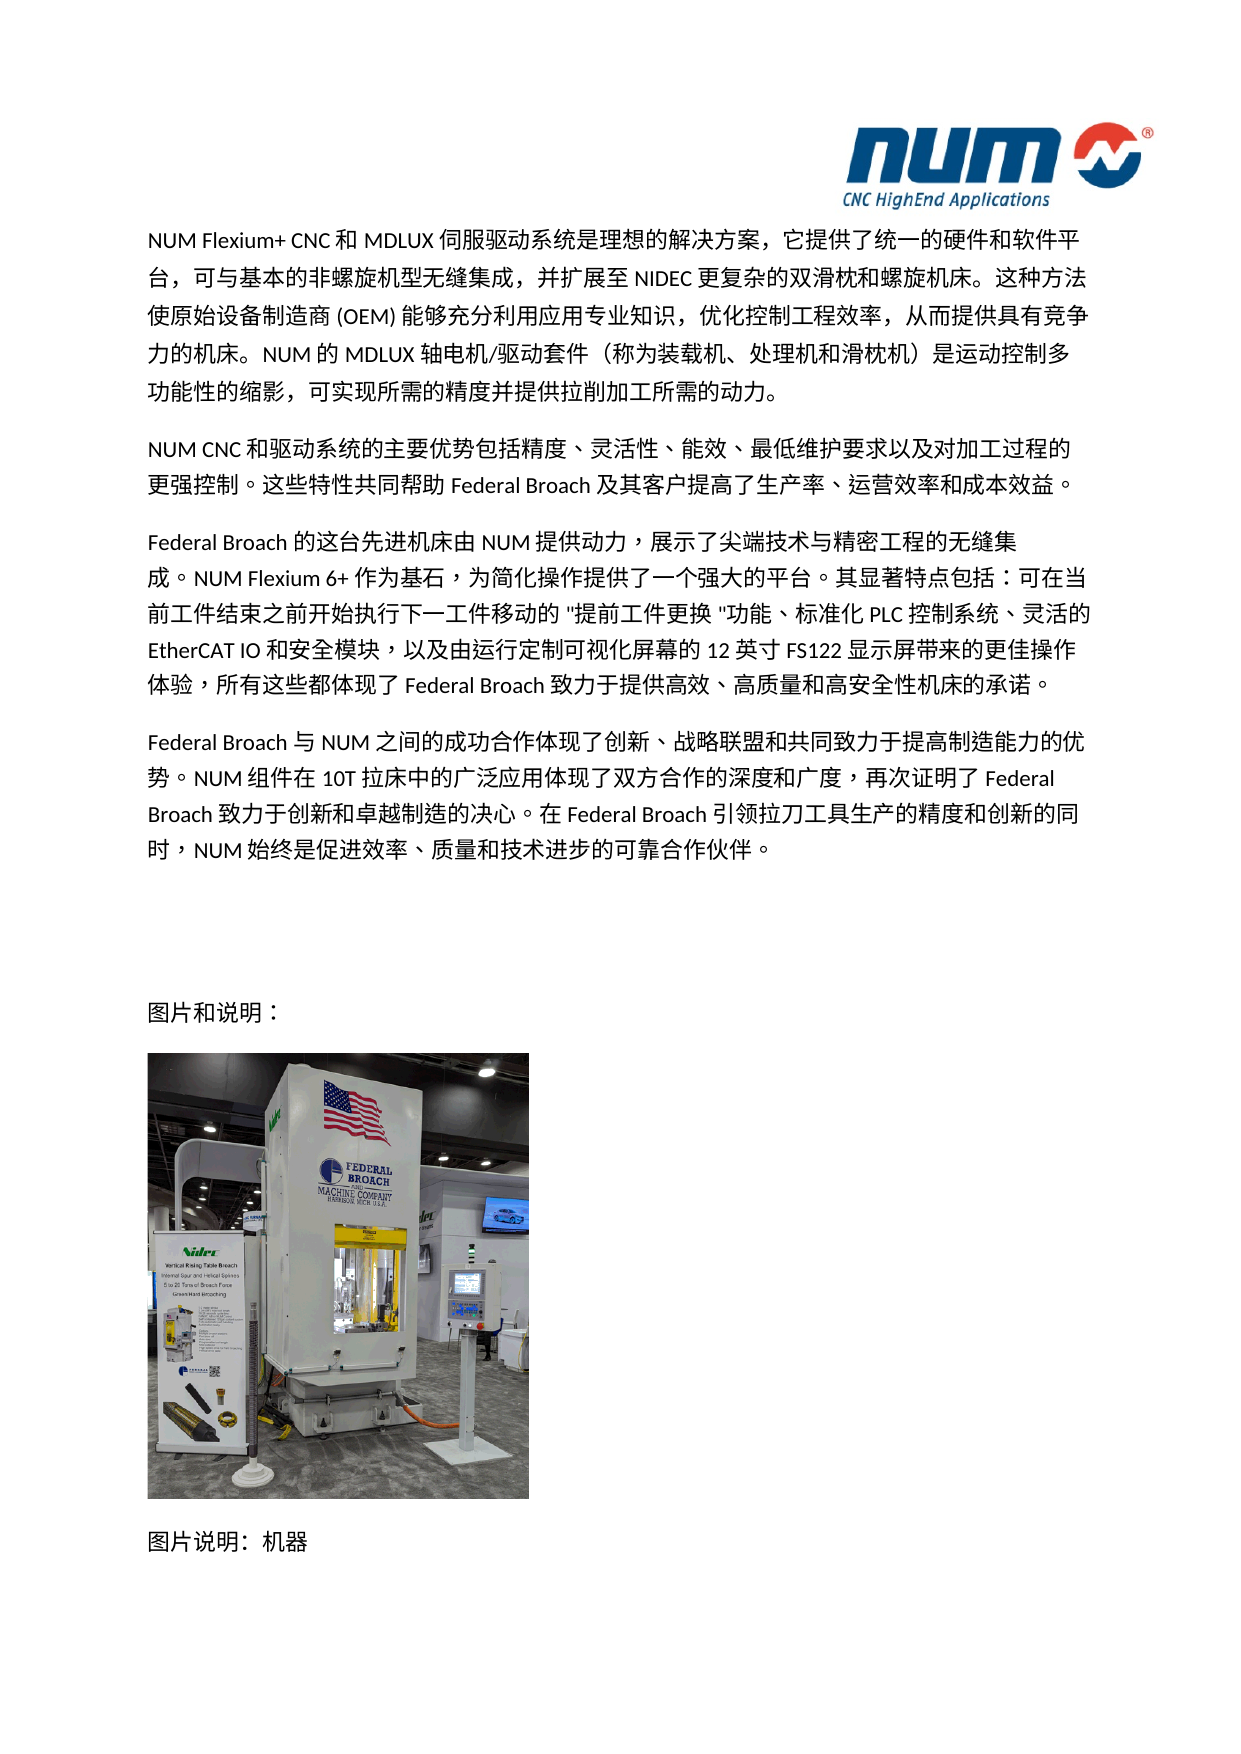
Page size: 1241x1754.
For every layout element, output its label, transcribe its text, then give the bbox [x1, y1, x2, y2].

text 图片和说明： [148, 997, 1093, 1028]
text NUM Flexium+ CNC 和 MDLUX 伺服驱动系统是理想的解决方案，它提供了统一的硬件和软件平台，可与基本的非螺旋机型无缝集成，并扩展至 NIDEC 更复杂的双滑枕和螺旋机床。这种方法使原始设备制造商 (OEM) 能够充分利用应用专业知识，优化控制工程效率，从而提供具有竞争力的机床。NUM 的 MDLUX 轴电机/驱动套件（称为装载机、处理机和滑枕机）是运动控制多功能性的缩影，可实现所需的精度并提供拉削加工所需的动力。 [148, 222, 1093, 407]
picture [147, 1053, 529, 1499]
text 图片说明：机器 [148, 1524, 1093, 1557]
text NUM CNC 和驱动系统的主要优势包括精度、灵活性、能效、最低维护要求以及对加工过程的更强控制。这些特性共同帮助 Federal Broach 及其客户提高了生产率、运营效率和成本效益。 [148, 433, 1093, 500]
text Federal Broach 的这台先进机床由 NUM 提供动力，展示了尖端技术与精密工程的无缝集成。NUM Flexium 6+ 作为基石，为简化操作提供了一个强大的平台。其显著特点包括：可在当前工件结束之前开始执行下一工件移动的 "提前工件更换 "功能、标准化 PLC 控制系统、灵活的 EtherCAT IO 和安全模块，以及由运行定制可视化屏幕的 12 英寸 FS122 显示屏带来的更佳操作体验，所有这些都体现了 Federal Broach 致力于提供高效、高质量和高安全性机床的承诺。 [148, 526, 1093, 701]
text Federal Broach 与 NUM 之间的成功合作体现了创新、战略联盟和共同致力于提高制造能力的优势。NUM 组件在 10T 拉床中的广泛应用体现了双方合作的深度和广度，再次证明了 Federal Broach 致力于创新和卓越制造的决心。在 Federal Broach 引领拉刀工具生产的精度和创新的同时，NUM 始终是促进效率、质量和技术进步的可靠合作伙伴。 [148, 726, 1093, 865]
picture [832, 118, 1161, 221]
